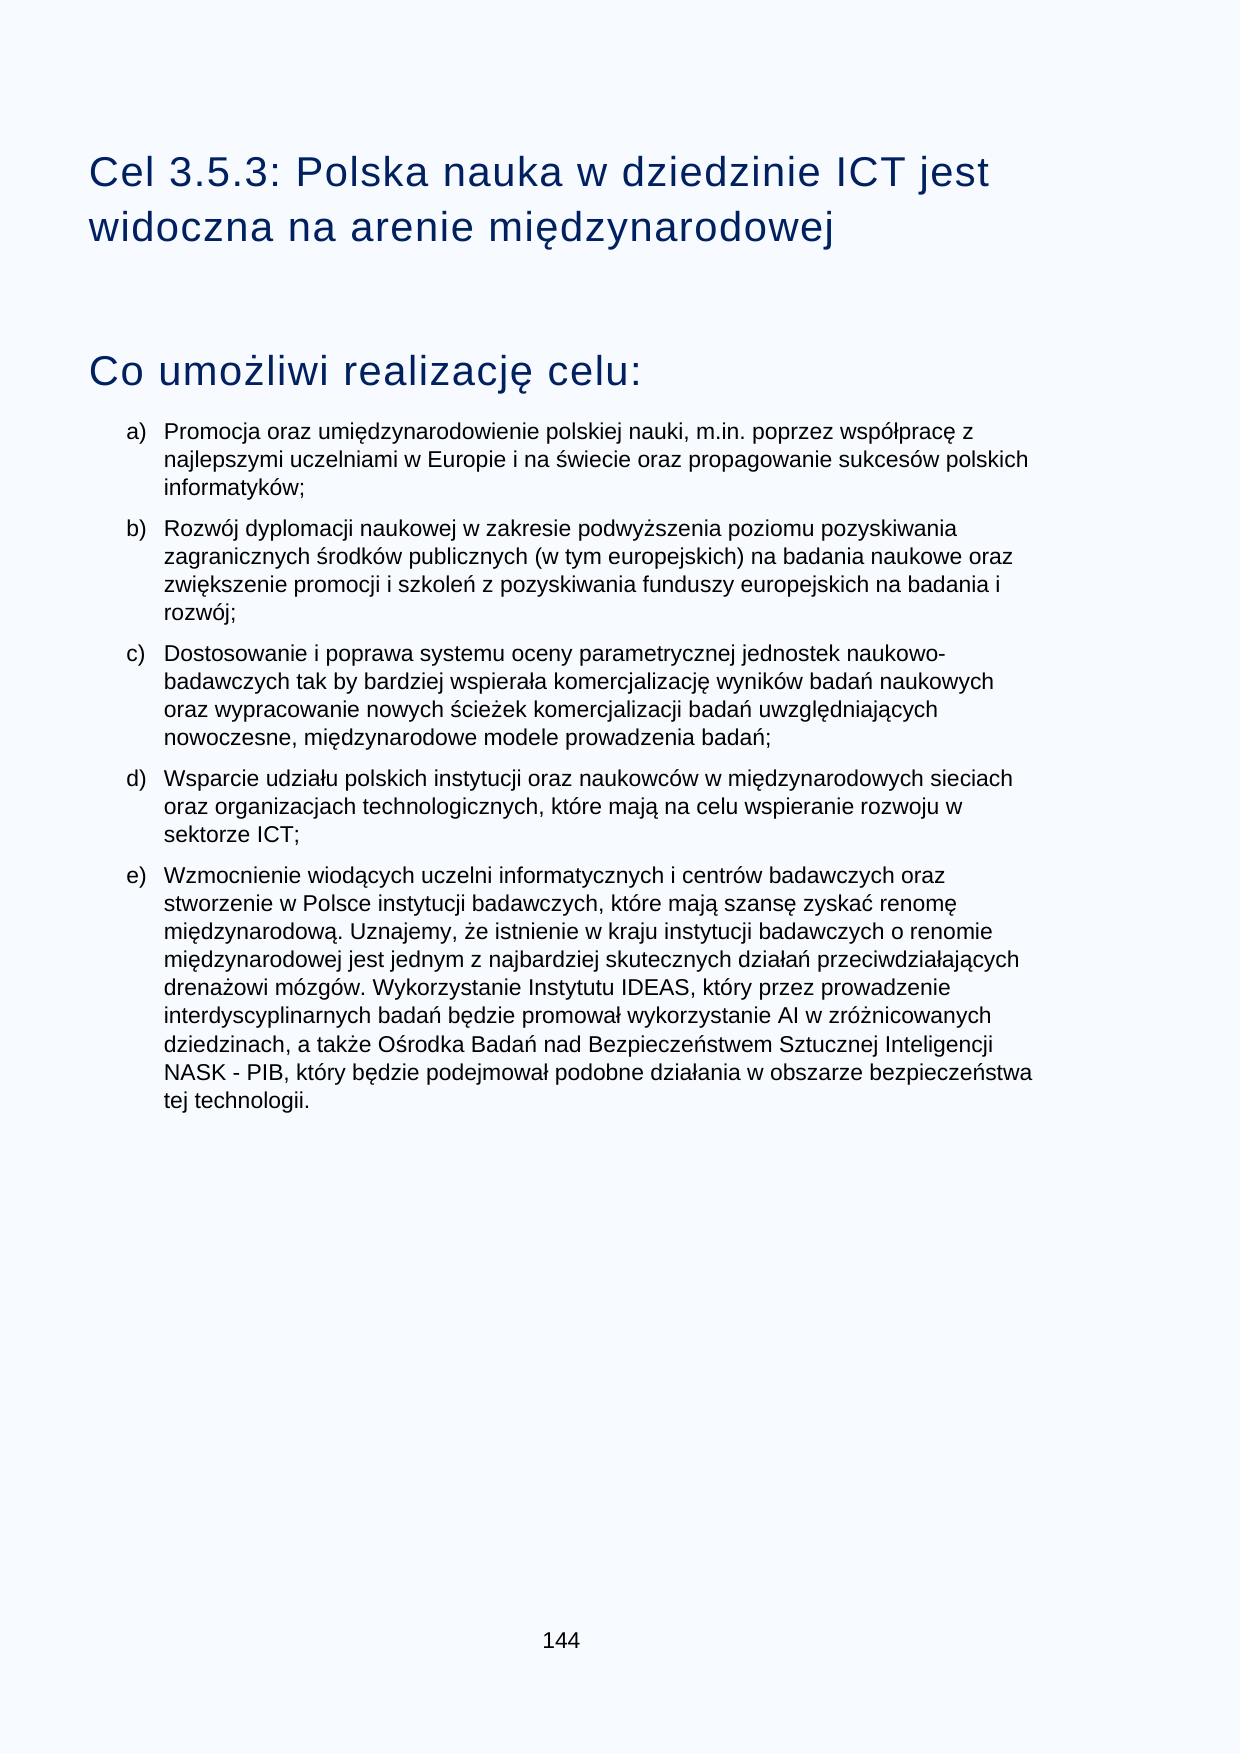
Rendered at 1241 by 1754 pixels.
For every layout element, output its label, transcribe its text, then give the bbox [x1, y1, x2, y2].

list Promocja oraz umiędzynarodowienie polskiej nauki, m.in. poprzez współpracę z najlepszymi uczelniami w Europie i na świecie oraz propagowanie sukcesów polskich informatyków; [126, 418, 1033, 501]
subtitle Co umożliwi realizację celu: [89, 346, 1033, 394]
list Dostosowanie i poprawa systemu oceny parametrycznej jednostek naukowo-badawczych tak by bardziej wspierała komercjalizację wyników badań naukowych oraz wypracowanie nowych ścieżek komercjalizacji badań uwzględniających nowoczesne, międzynarodowe modele prowadzenia badań; [126, 640, 1033, 751]
list Wzmocnienie wiodących uczelni informatycznych i centrów badawczych oraz stworzenie w Polsce instytucji badawczych, które mają szansę zyskać renomę międzynarodową. Uznajemy, że istnienie w kraju instytucji badawczych o renomie międzynarodowej jest jednym z najbardziej skutecznych działań przeciwdziałających drenażowi mózgów. Wykorzystanie Instytutu IDEAS, który przez prowadzenie interdyscyplinarnych badań będzie promował wykorzystanie AI w zróżnicowanych dziedzinach, a także Ośrodka Badań nad Bezpieczeństwem Sztucznej Inteligencji NASK - PIB, który będzie podejmował podobne działania w obszarze bezpieczeństwa tej technologii. [126, 862, 1033, 1113]
list Wsparcie udziału polskich instytucji oraz naukowców w międzynarodowych sieciach oraz organizacjach technologicznych, które mają na celu wspieranie rozwoju w sektorze ICT; [126, 765, 1033, 848]
list Rozwój dyplomacji naukowej w zakresie podwyższenia poziomu pozyskiwania zagranicznych środków publicznych (w tym europejskich) na badania naukowe oraz zwiększenie promocji i szkoleń z pozyskiwania funduszy europejskich na badania i rozwój; [126, 515, 1033, 626]
subtitle Cel 3.5.3: Polska nauka w dziedzinie ICT jest widoczna na arenie międzynarodowej [89, 148, 1033, 251]
